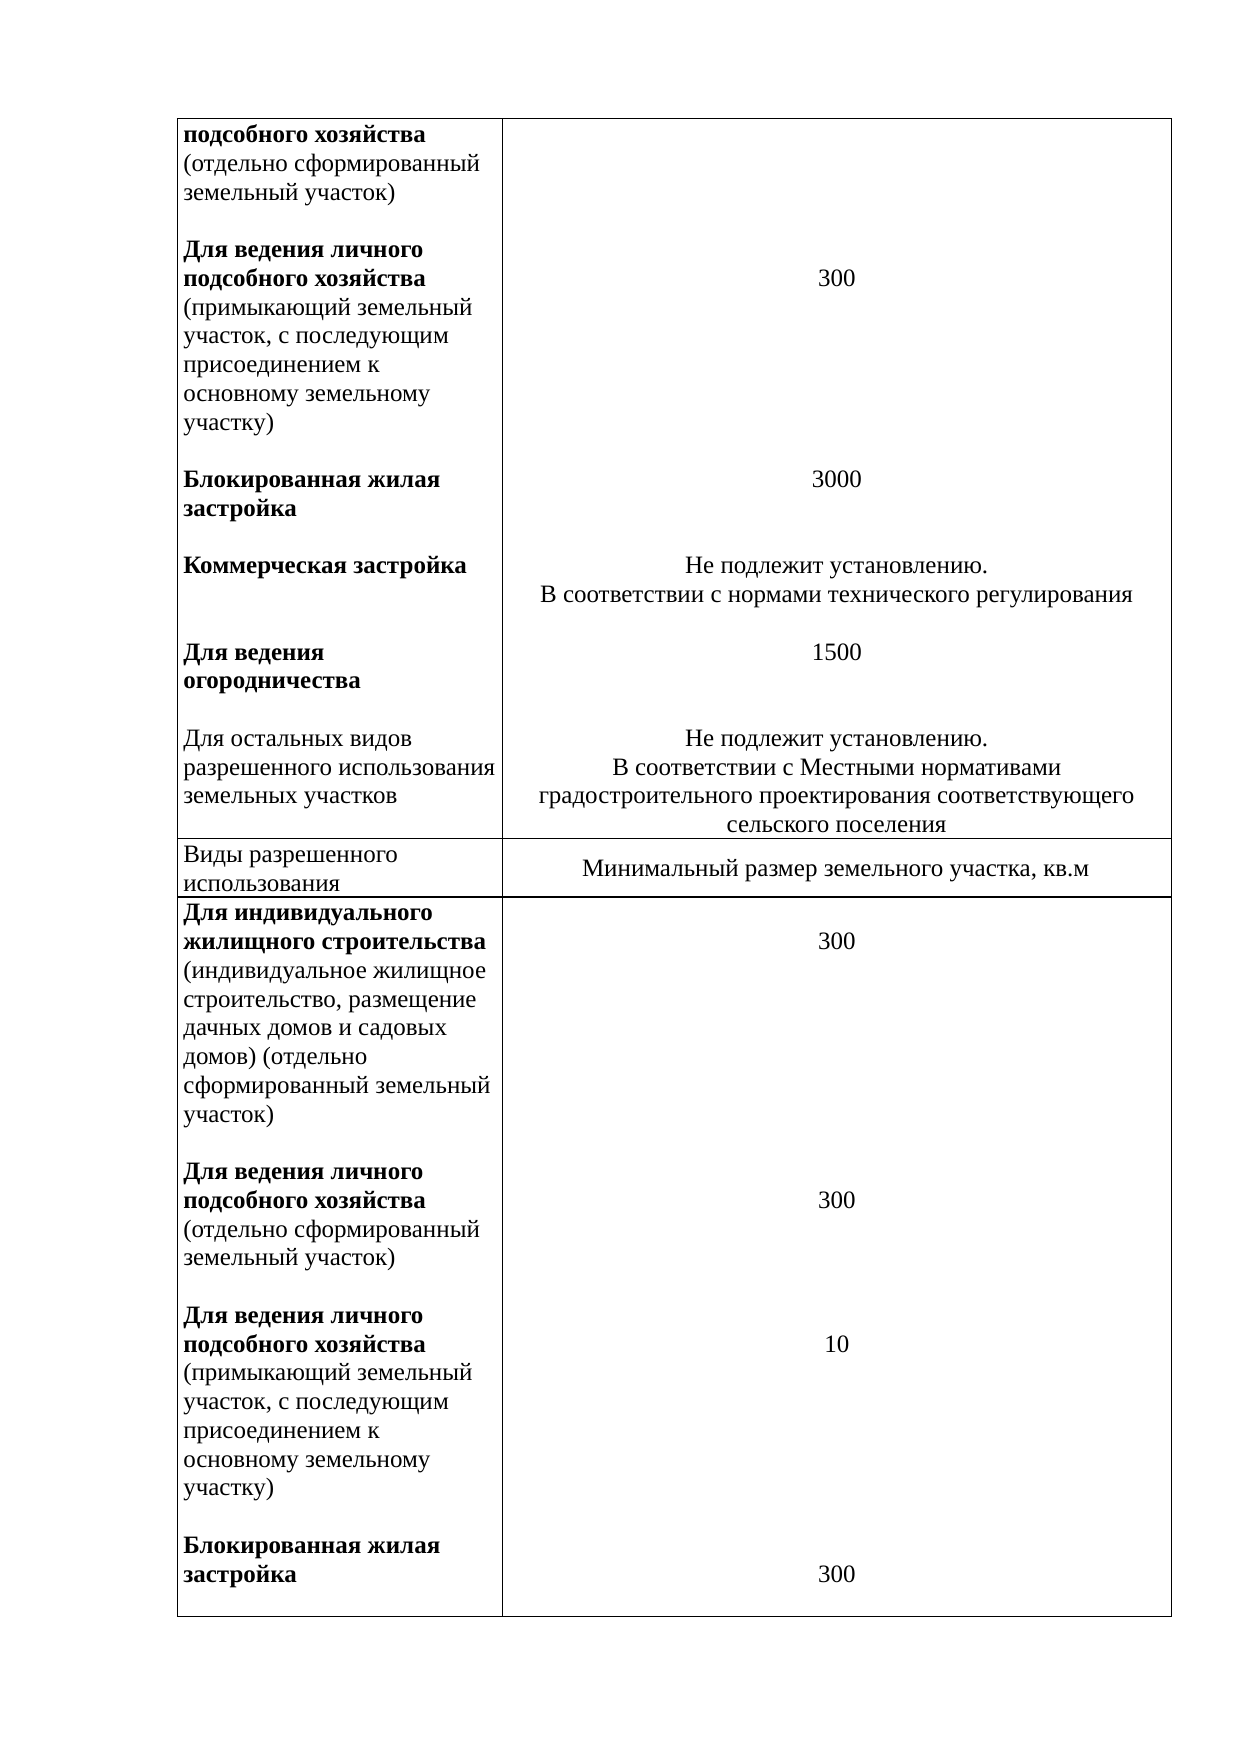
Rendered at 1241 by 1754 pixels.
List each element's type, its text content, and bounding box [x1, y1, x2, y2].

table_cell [178, 898, 502, 1616]
table_cell Минимальный размер земельного участка, кв.м [503, 839, 1171, 896]
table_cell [503, 898, 1171, 1616]
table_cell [178, 119, 502, 838]
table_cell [503, 119, 1171, 838]
table_cell Виды разрешенного использования [178, 839, 502, 896]
